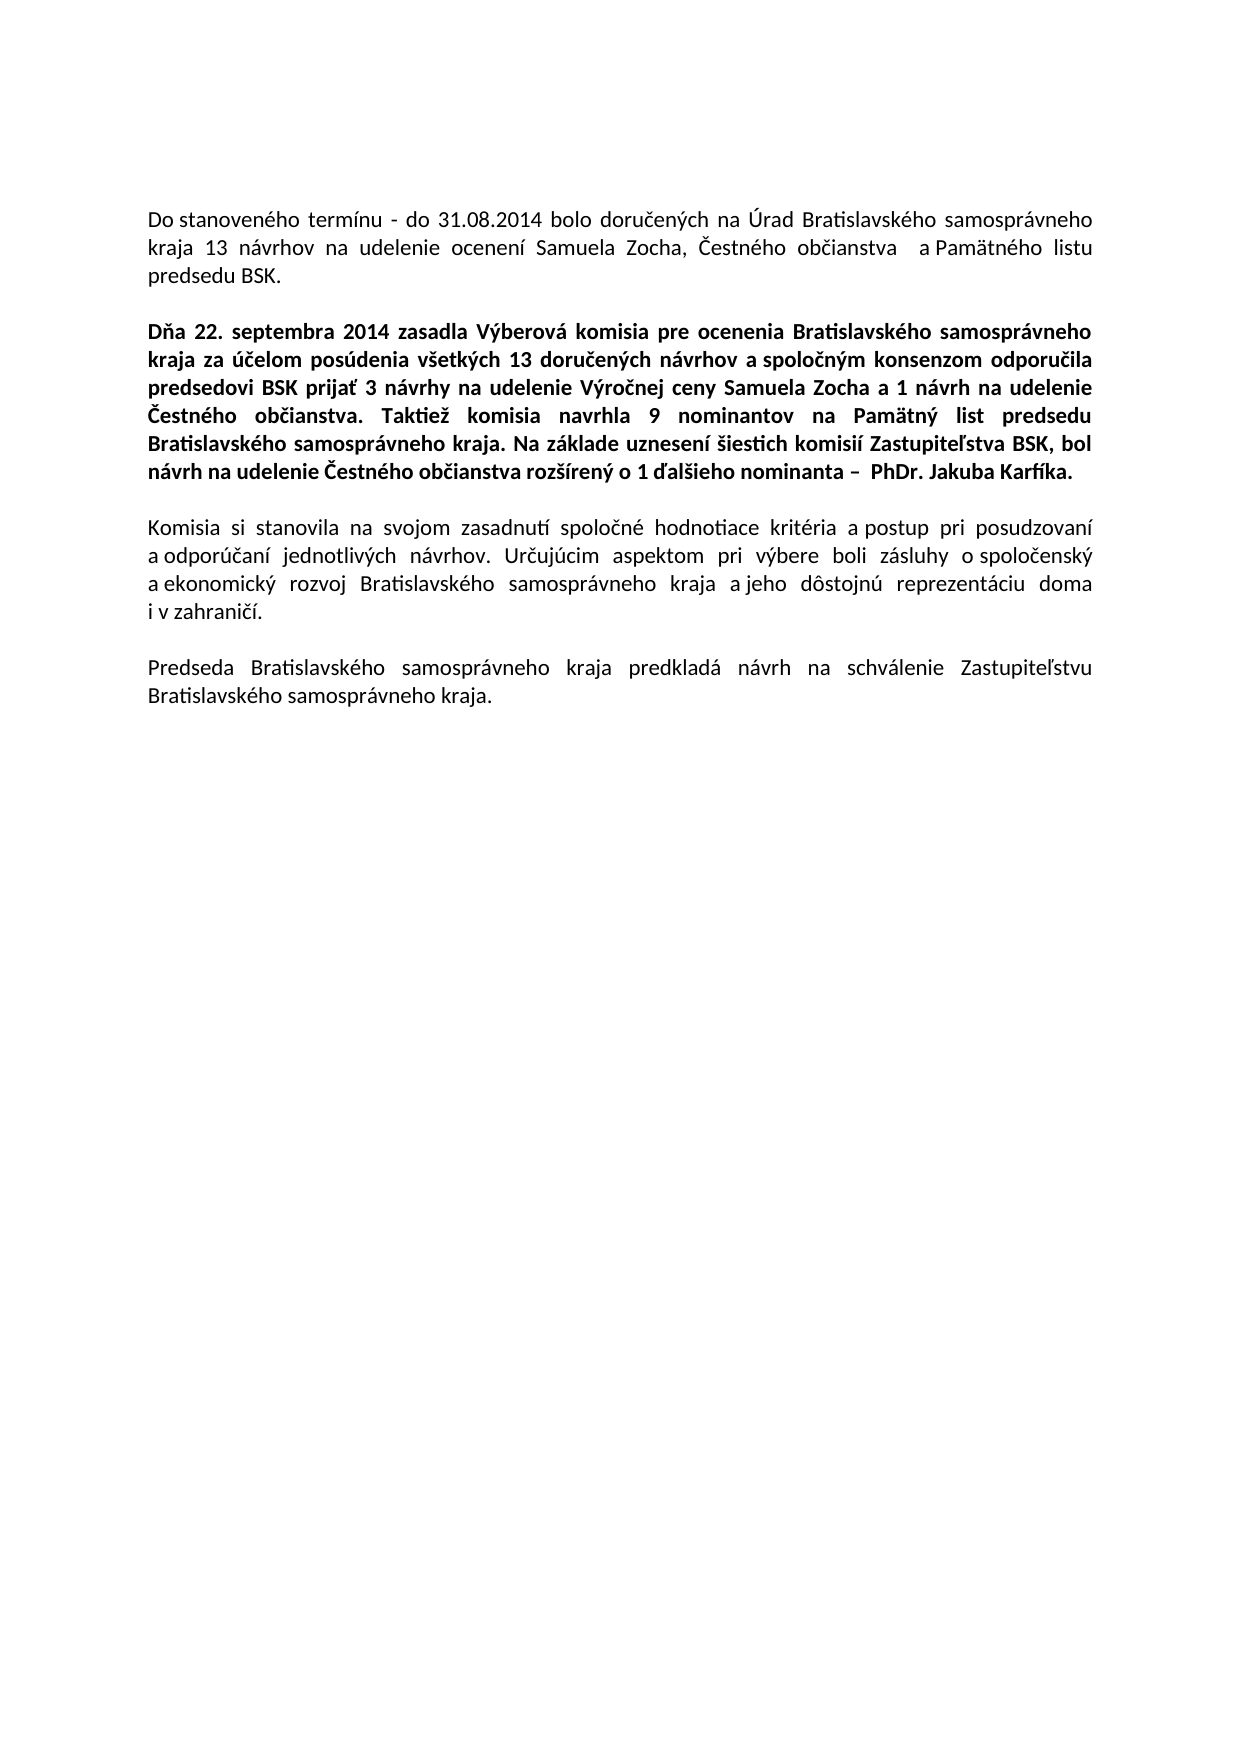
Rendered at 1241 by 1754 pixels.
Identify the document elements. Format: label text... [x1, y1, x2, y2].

text Do stanoveného termínu - do 31.08.2014 bolo doručených na Úrad Bratislavského samosprávneho kraja 13 návrhov na udelenie ocenení Samuela Zocha, Čestného občianstva a Pamätného listu predsedu BSK. [148, 205, 1093, 289]
text Predseda Bratislavského samosprávneho kraja predkladá návrh na schválenie Zastupiteľstvu Bratislavského samosprávneho kraja. [148, 653, 1093, 709]
text Komisia si stanovila na svojom zasadnutí spoločné hodnotiace kritéria a postup pri posudzovaní a odporúčaní jednotlivých návrhov. Určujúcim aspektom pri výbere boli zásluhy o spoločenský a ekonomický rozvoj Bratislavského samosprávneho kraja a jeho dôstojnú reprezentáciu doma i v zahraničí. [148, 513, 1093, 625]
text Dňa 22. septembra 2014 zasadla Výberová komisia pre ocenenia Bratislavského samosprávneho kraja za účelom posúdenia všetkých 13 doručených návrhov a spoločným konsenzom odporučila predsedovi BSK prijať 3 návrhy na udelenie Výročnej ceny Samuela Zocha a 1 návrh na udelenie Čestného občianstva. Taktiež komisia navrhla 9 nominantov na Pamätný list predsedu Bratislavského samosprávneho kraja. Na základe uznesení šiestich komisií Zastupiteľstva BSK, bol návrh na udelenie Čestného občianstva rozšírený o 1 ďalšieho nominanta – PhDr. Jakuba Karfíka. [148, 317, 1093, 485]
